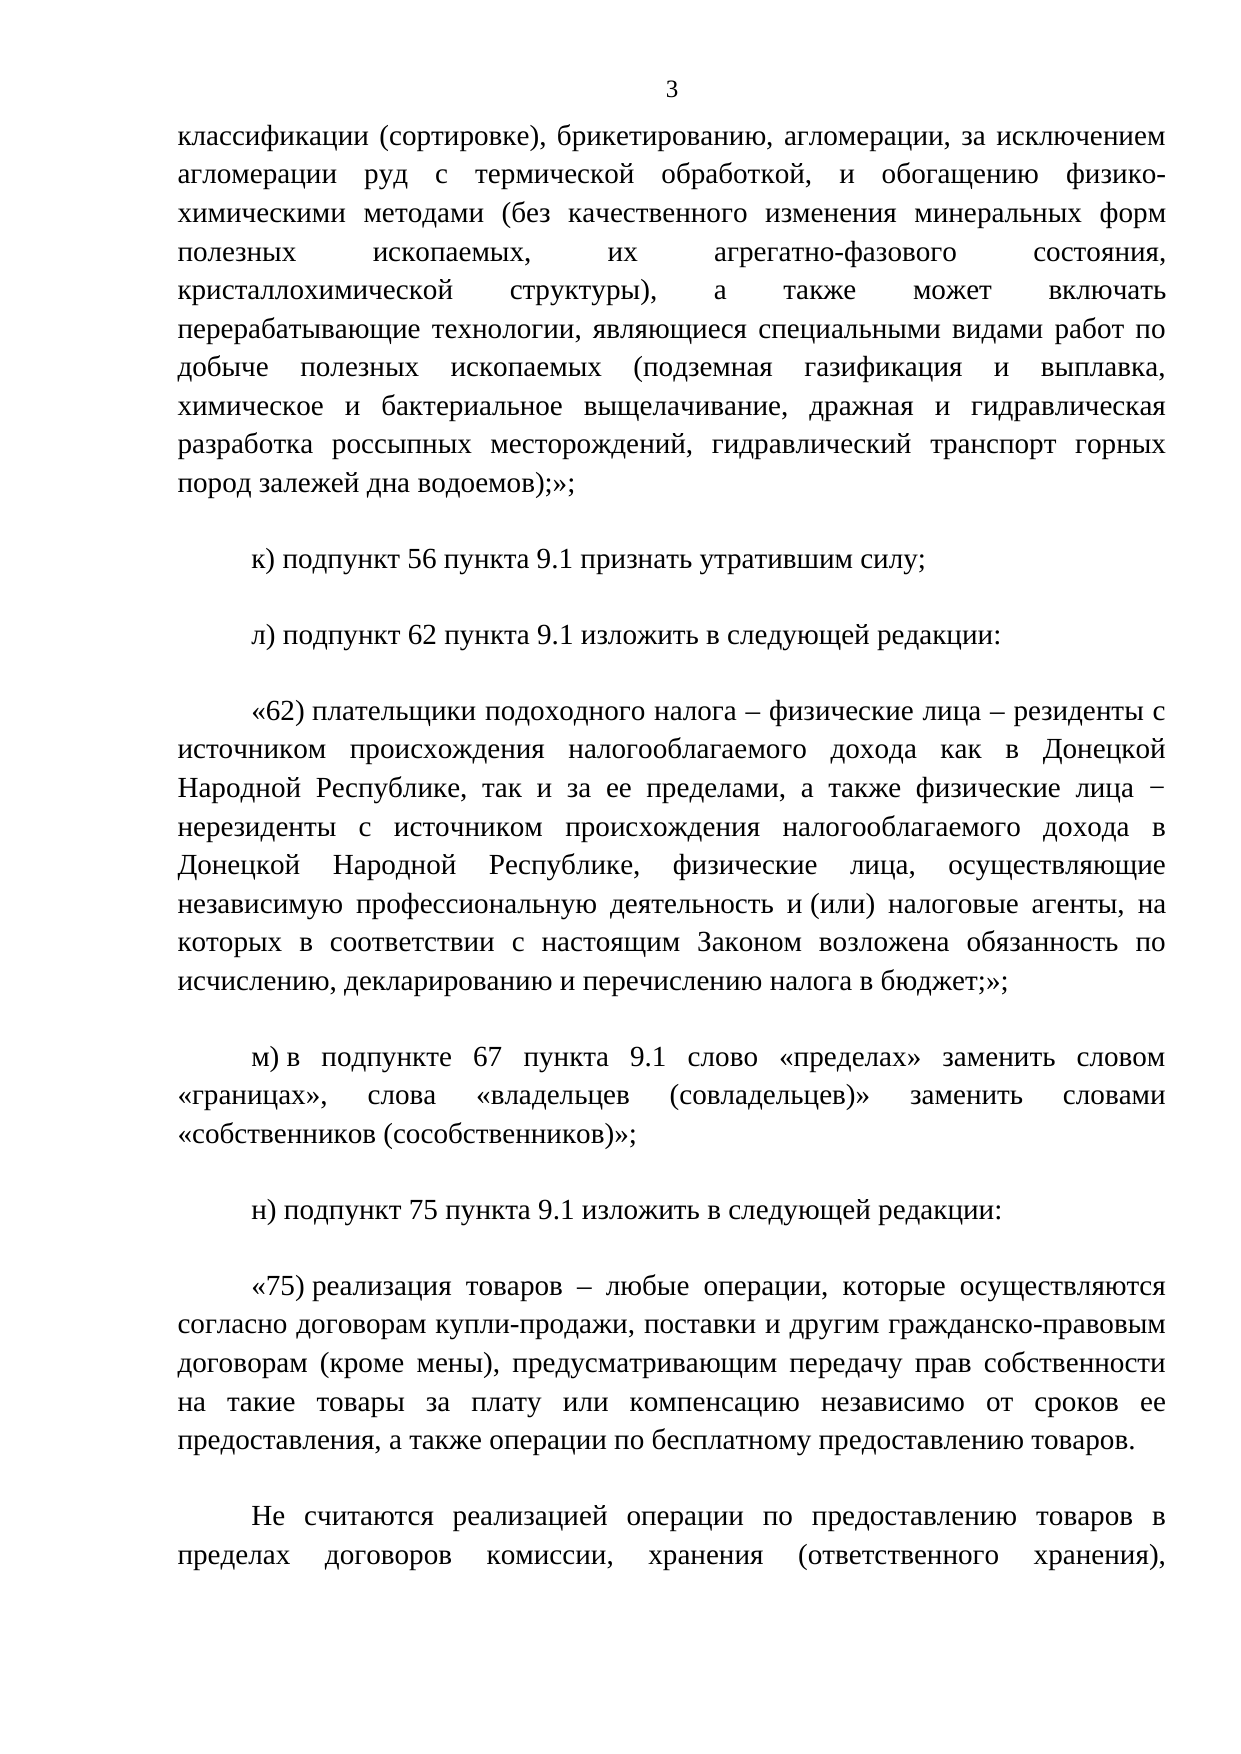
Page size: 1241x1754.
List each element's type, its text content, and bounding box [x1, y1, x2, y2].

text м) в подпункте 67 пункта 9.1 слово «пределах» заменить словом «границах», слова «владельцев (совладельцев)» заменить словами «собственников (сособственников)»; [177, 1039, 1167, 1149]
text н) подпункт 75 пункта 9.1 изложить в следующей редакции: [177, 1192, 1167, 1226]
text «75) реализация товаров – любые операции, которые осуществляются согласно договорам купли-продажи, поставки и другим гражданско-правовым договорам (кроме мены), предусматривающим передачу прав собственности на такие товары за плату или компенсацию независимо от сроков ее предоставления, а также операции по бесплатному предоставлению товаров. [177, 1268, 1167, 1456]
text л) подпункт 62 пункта 9.1 изложить в следующей редакции: [177, 617, 1167, 651]
text к) подпункт 56 пункта 9.1 признать утратившим силу; [177, 541, 1167, 574]
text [177, 118, 1167, 498]
text «62) плательщики подоходного налога – физические лица – резиденты с источником происхождения налогооблагаемого дохода как в Донецкой Народной Республике, так и за ее пределами, а также физические лица − нерезиденты с источником происхождения налогооблагаемого дохода в Донецкой Народной Республике, физические лица, осуществляющие независимую профессиональную деятельность и (или) налоговые агенты, на которых в соответствии с настоящим Законом возложена обязанность по исчислению, декларированию и перечислению налога в бюджет;»; [177, 693, 1167, 996]
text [177, 1498, 1167, 1570]
